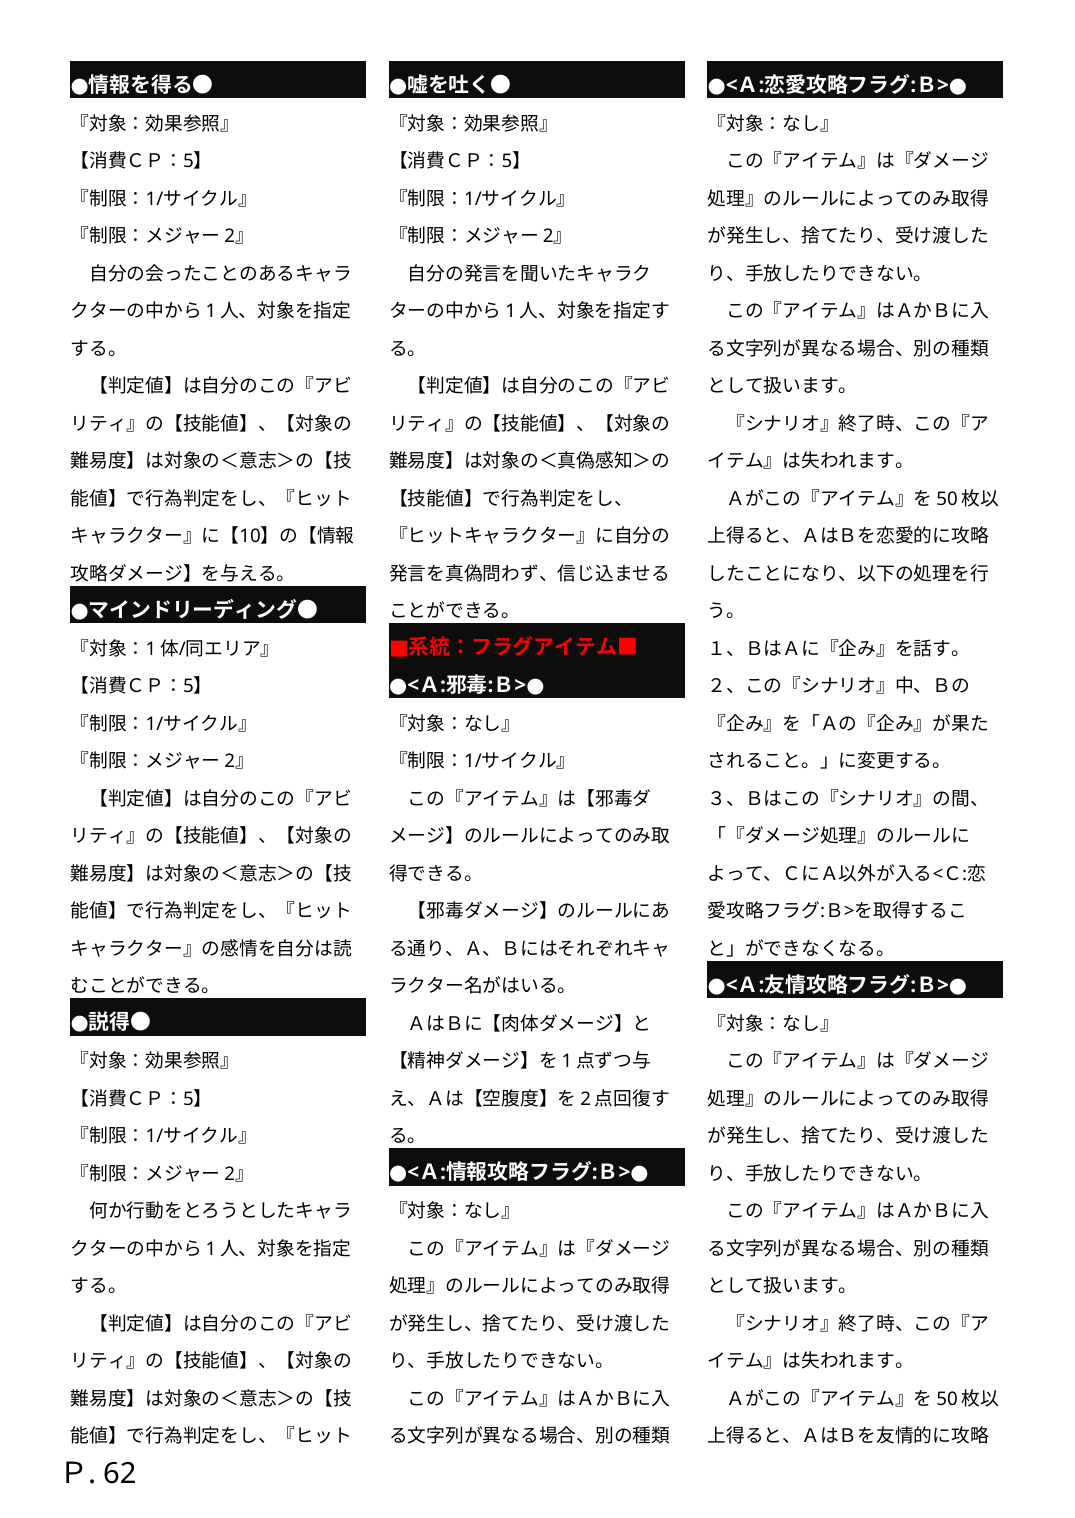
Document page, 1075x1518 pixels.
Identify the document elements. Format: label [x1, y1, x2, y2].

table_header [59, 61, 378, 1448]
table_header [696, 61, 1015, 1448]
table_header [378, 61, 696, 1448]
